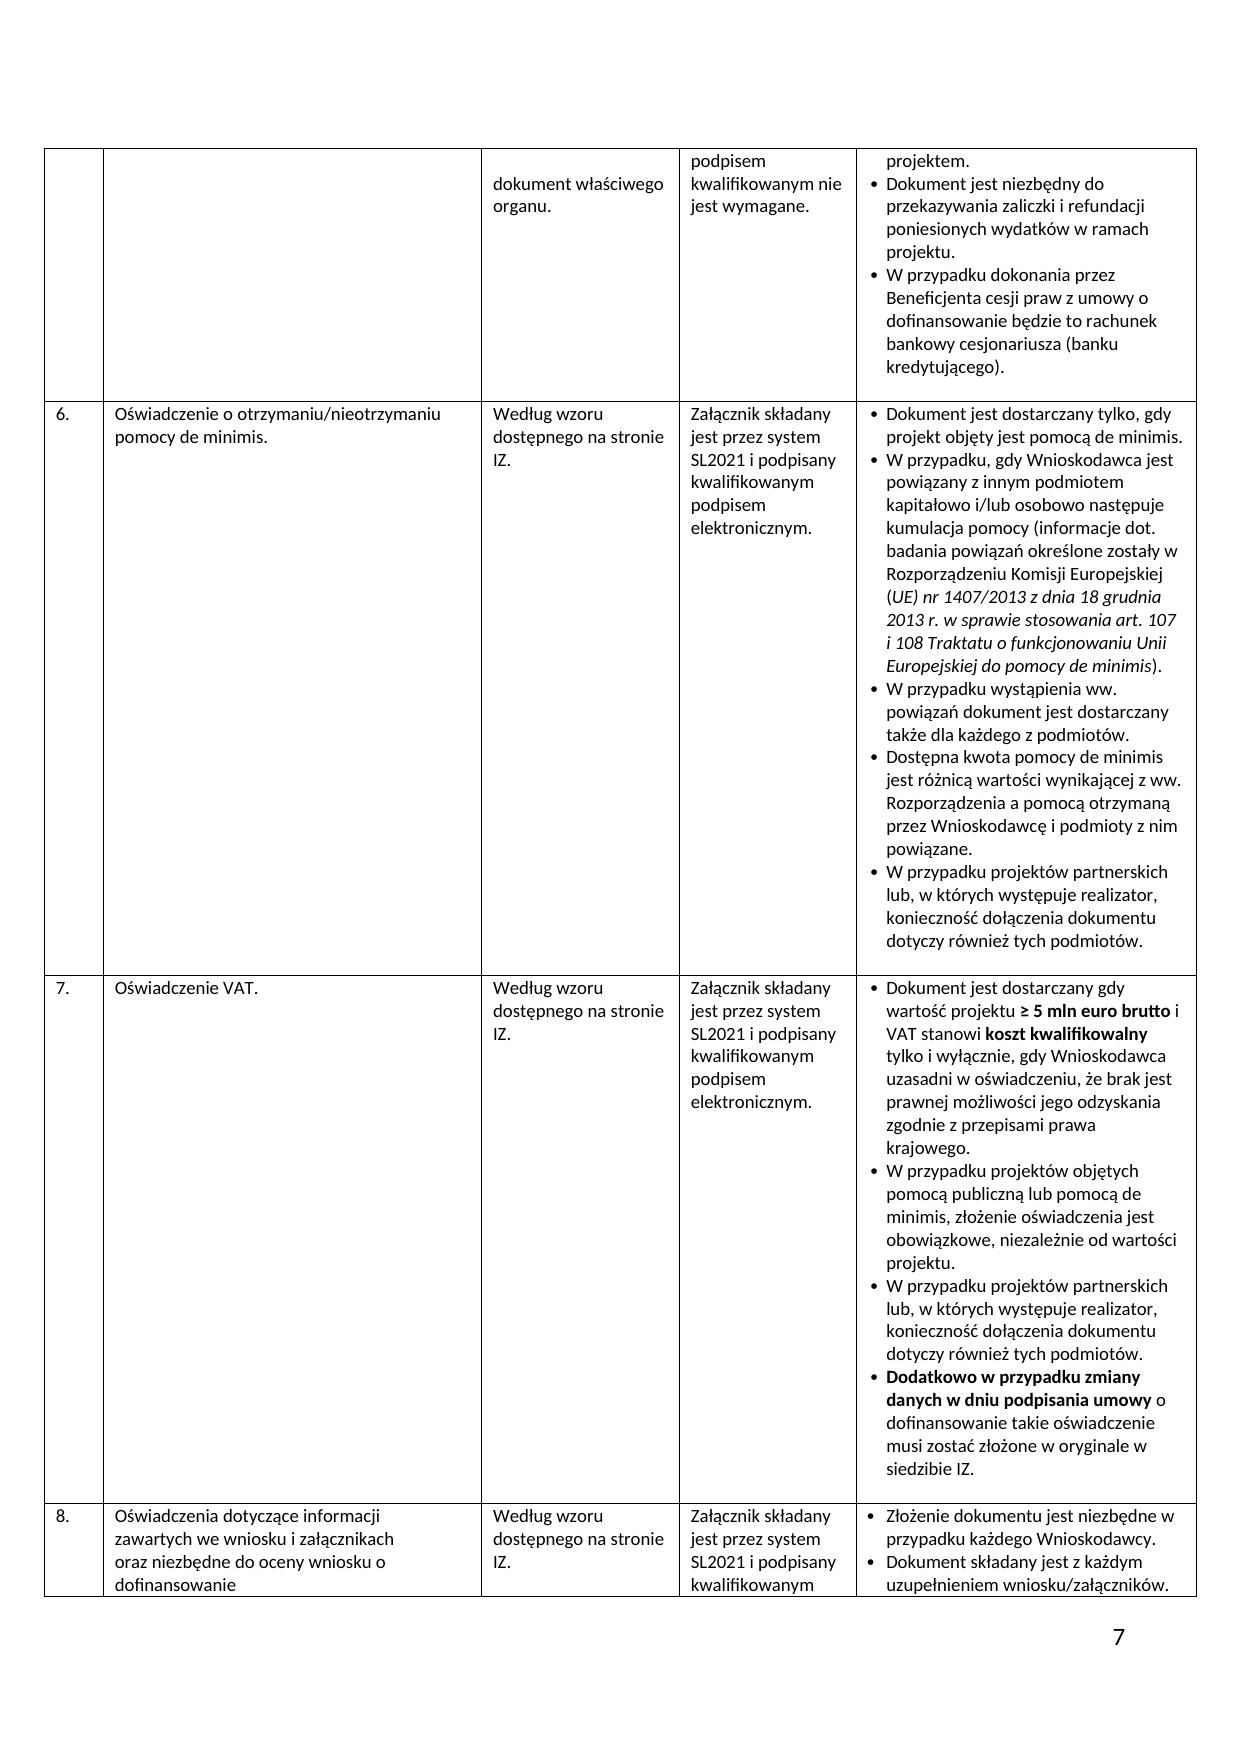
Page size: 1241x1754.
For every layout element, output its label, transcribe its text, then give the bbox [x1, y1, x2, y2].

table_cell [680, 149, 856, 401]
table_cell Załącznik składany jest przez system SL2021 i podpisany kwalifikowanym podpisem elektronicznym. [680, 402, 856, 975]
table_cell 8. [45, 1504, 103, 1596]
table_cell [104, 149, 481, 401]
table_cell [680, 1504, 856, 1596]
table_cell Dokument jest dostarczany tylko, gdy projekt objęty jest pomocą de minimis. W przypadku, gdy Wnioskodawca jest powiązany z innym podmiotem kapitałowo i/lub osobowo następuje kumulacja pomocy (informacje dot. badania powiązań określone zostały w Rozporządzeniu Komisji Europejskiej (UE) nr 1407/2013 z dnia 18 grudnia 2013 r. w sprawie stosowania art. 107 i 108 Traktatu o funkcjonowaniu Unii Europejskiej do pomocy de minimis). W przypadku wystąpienia ww. powiązań dokument jest dostarczany także dla każdego z podmiotów. Dostępna kwota pomocy de minimis jest różnicą wartości wynikającej z ww. Rozporządzenia a pomocą otrzymaną przez Wnioskodawcę i podmioty z nim powiązane. W przypadku projektów partnerskich lub, w których występuje realizator, konieczność dołączenia dokumentu dotyczy również tych podmiotów. [857, 402, 1196, 975]
table_cell 7. [45, 976, 103, 1503]
table_cell 5. [45, 149, 103, 401]
table_cell Według wzoru dostępnego na stronie IZ. [482, 976, 679, 1503]
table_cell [857, 1504, 1196, 1596]
table_cell Oświadczenie VAT. [104, 976, 481, 1503]
table_cell Dokument jest dostarczany gdy wartość projektu ≥ 5 mln euro brutto i VAT stanowi koszt kwalifikowalny tylko i wyłącznie, gdy Wnioskodawca uzasadni w oświadczeniu, że brak jest prawnej możliwości jego odzyskania zgodnie z przepisami prawa krajowego. W przypadku projektów objętych pomocą publiczną lub pomocą de minimis, złożenie oświadczenia jest obowiązkowe, niezależnie od wartości projektu. W przypadku projektów partnerskich lub, w których występuje realizator, konieczność dołączenia dokumentu dotyczy również tych podmiotów. Dodatkowo w przypadku zmiany danych w dniu podpisania umowy o dofinansowanie takie oświadczenie musi zostać złożone w oryginale w siedzibie IZ. [857, 976, 1196, 1503]
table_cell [482, 1504, 679, 1596]
table_cell 6. [45, 402, 103, 975]
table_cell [104, 1504, 481, 1596]
table_cell Według wzoru dostępnego na stronie IZ. [482, 402, 679, 975]
table_cell Oświadczenie o otrzymaniu/nieotrzymaniu pomocy de minimis. [104, 402, 481, 975]
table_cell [857, 149, 1196, 401]
table_cell Załącznik składany jest przez system SL2021 i podpisany kwalifikowanym podpisem elektronicznym. [680, 976, 856, 1503]
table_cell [482, 149, 679, 401]
